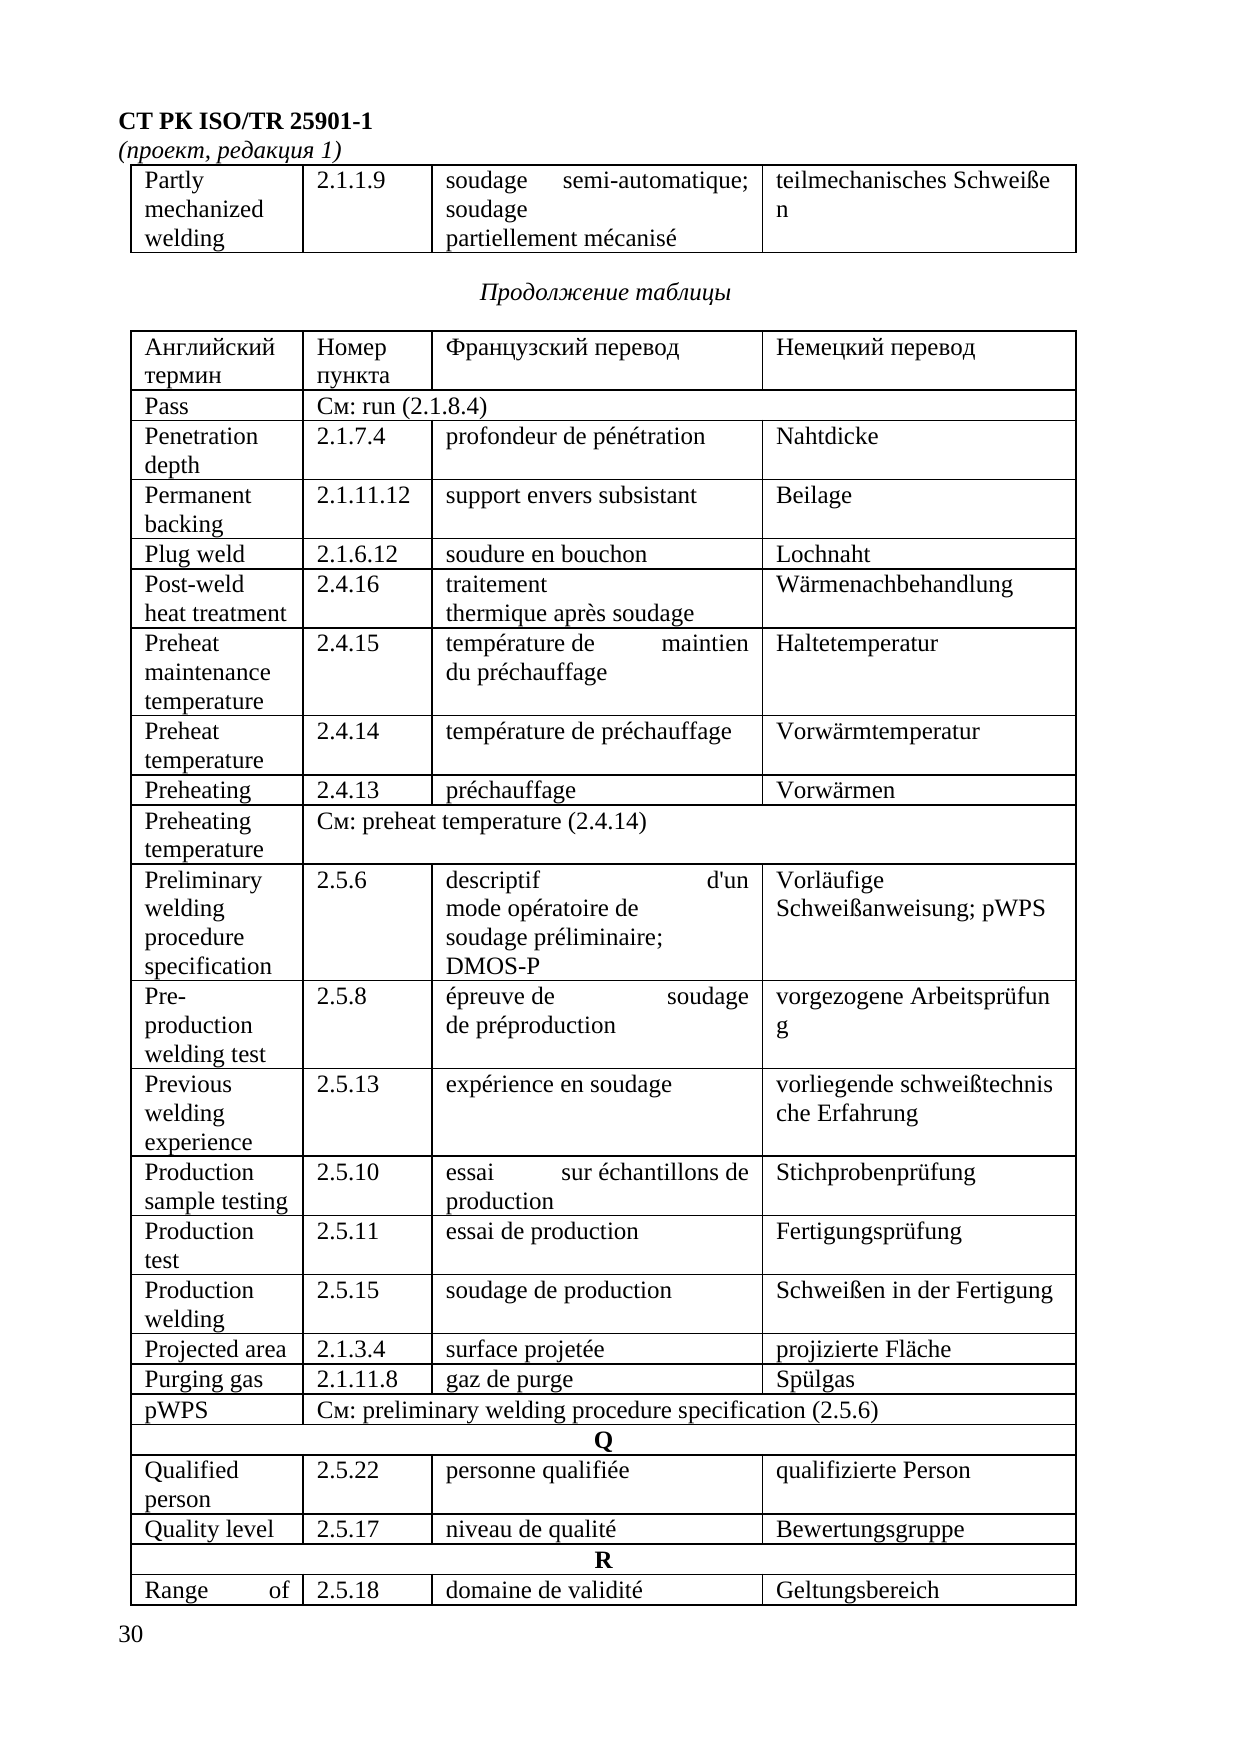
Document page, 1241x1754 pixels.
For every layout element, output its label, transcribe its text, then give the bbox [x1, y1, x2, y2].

table_cell Post-weld heat treatment [132, 570, 302, 627]
table_cell 2.1.3.4 [304, 1334, 431, 1363]
table_cell qualifizierte Person [763, 1456, 1075, 1513]
table_cell gaz de purge [433, 1365, 762, 1393]
table_cell support envers subsistant [433, 480, 762, 538]
table_cell Preheat temperature [132, 716, 302, 774]
table_cell surface projetée [433, 1334, 762, 1363]
table_cell Permanent backing [132, 480, 302, 538]
table_header Номер пункта [304, 332, 431, 389]
table_cell Plug weld [132, 539, 302, 568]
table_header Немецкий перевод [763, 332, 1075, 389]
table_cell 2.4.15 [304, 629, 431, 715]
table_cell teilmechanisches Schweißen [763, 166, 1075, 252]
table_cell expérience en soudage [433, 1069, 762, 1155]
table_cell 2.4.16 [304, 570, 431, 627]
table_cell soudure en bouchon [433, 539, 762, 568]
table_cell soudage de production [433, 1275, 762, 1333]
table_cell Spülgas [763, 1365, 1075, 1393]
table_cell См: run (2.1.8.4) [304, 391, 1075, 419]
table_cell 2.1.7.4 [304, 421, 431, 478]
table_cell Haltetemperatur [763, 629, 1075, 715]
table_cell Quality level [132, 1515, 302, 1543]
table_cell Production welding [132, 1275, 302, 1333]
table_cell température de maintien du préchauffage [433, 629, 762, 715]
table_cell Preheating [132, 776, 302, 804]
table_cell Fertigungsprüfung [763, 1216, 1075, 1273]
table_cell 2.1.11.12 [304, 480, 431, 538]
table_cell Production test [132, 1216, 302, 1273]
table_cell Nahtdicke [763, 421, 1075, 478]
table_cell Penetration depth [132, 421, 302, 478]
table_cell essai de production [433, 1216, 762, 1273]
table_cell Geltungsbereich [763, 1575, 1075, 1604]
table_cell Wärmenachbehandlung [763, 570, 1075, 627]
table_cell Preliminary welding procedure specification [132, 865, 302, 980]
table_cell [132, 1575, 302, 1604]
table_cell 2.5.6 [304, 865, 431, 980]
table_cell 2.1.11.8 [304, 1365, 431, 1393]
table_cell Beilage [763, 480, 1075, 538]
table_cell Pass [132, 391, 302, 419]
table_cell préchauffage [433, 776, 762, 804]
table_cell température de préchauffage [433, 716, 762, 774]
table_cell Vorwärmen [763, 776, 1075, 804]
table_cell Purging gas [132, 1365, 302, 1393]
table_cell niveau de qualité [433, 1515, 762, 1543]
table_cell domaine de validité [433, 1575, 762, 1604]
table_cell 2.4.14 [304, 716, 431, 774]
table_cell vorgezogene Arbeitsprüfung [763, 981, 1075, 1068]
table_cell Projected area [132, 1334, 302, 1363]
table_cell 2.1.6.12 [304, 539, 431, 568]
table_cell 2.5.18 [304, 1575, 431, 1604]
table_cell projizierte Fläche [763, 1334, 1075, 1363]
table_cell Previous welding experience [132, 1069, 302, 1155]
table_cell pWPS [132, 1395, 302, 1423]
table_cell Production sample testing [132, 1157, 302, 1214]
table_cell 2.5.10 [304, 1157, 431, 1214]
table_cell 2.5.13 [304, 1069, 431, 1155]
table_cell 2.5.17 [304, 1515, 431, 1543]
table_cell descriptif d'un mode opératoire de soudage préliminaire; DMOS-P [433, 865, 762, 980]
table_header Английский термин [132, 332, 302, 389]
table_cell Bewertungsgruppe [763, 1515, 1075, 1543]
table_cell Partly mechanized welding [132, 166, 302, 252]
table_cell См: preliminary welding procedure specification (2.5.6) [304, 1395, 1075, 1423]
table_cell Stichprobenprüfung [763, 1157, 1075, 1214]
table_cell 2.4.13 [304, 776, 431, 804]
table_cell R [132, 1545, 1075, 1573]
text Продолжение таблицы [118, 277, 1092, 306]
table_cell Vorläufige Schweißanweisung; pWPS [763, 865, 1075, 980]
table_cell 2.5.8 [304, 981, 431, 1068]
table_cell Preheat maintenance temperature [132, 629, 302, 715]
table_cell 2.5.15 [304, 1275, 431, 1333]
table_cell profondeur de pénétration [433, 421, 762, 478]
table_cell См: preheat temperature (2.4.14) [304, 806, 1075, 863]
table_cell traitement thermique après soudage [433, 570, 762, 627]
table_cell Schweißen in der Fertigung [763, 1275, 1075, 1333]
table_cell Pre-production welding test [132, 981, 302, 1068]
table_header Французский перевод [433, 332, 762, 389]
table_cell Q [132, 1425, 1075, 1454]
table_cell Vorwärmtemperatur [763, 716, 1075, 774]
table_cell essai sur échantillons de production [433, 1157, 762, 1214]
table_cell vorliegende schweißtechnische Erfahrung [763, 1069, 1075, 1155]
table_cell 2.5.11 [304, 1216, 431, 1273]
table_cell épreuve de soudage de préproduction [433, 981, 762, 1068]
table_cell Lochnaht [763, 539, 1075, 568]
table_cell personne qualifiée [433, 1456, 762, 1513]
table_cell 2.1.1.9 [304, 166, 431, 252]
table_cell Qualified person [132, 1456, 302, 1513]
table_cell soudage semi-automatique; soudage partiellement mécanisé [433, 166, 762, 252]
table_cell Preheating temperature [132, 806, 302, 863]
table_cell 2.5.22 [304, 1456, 431, 1513]
